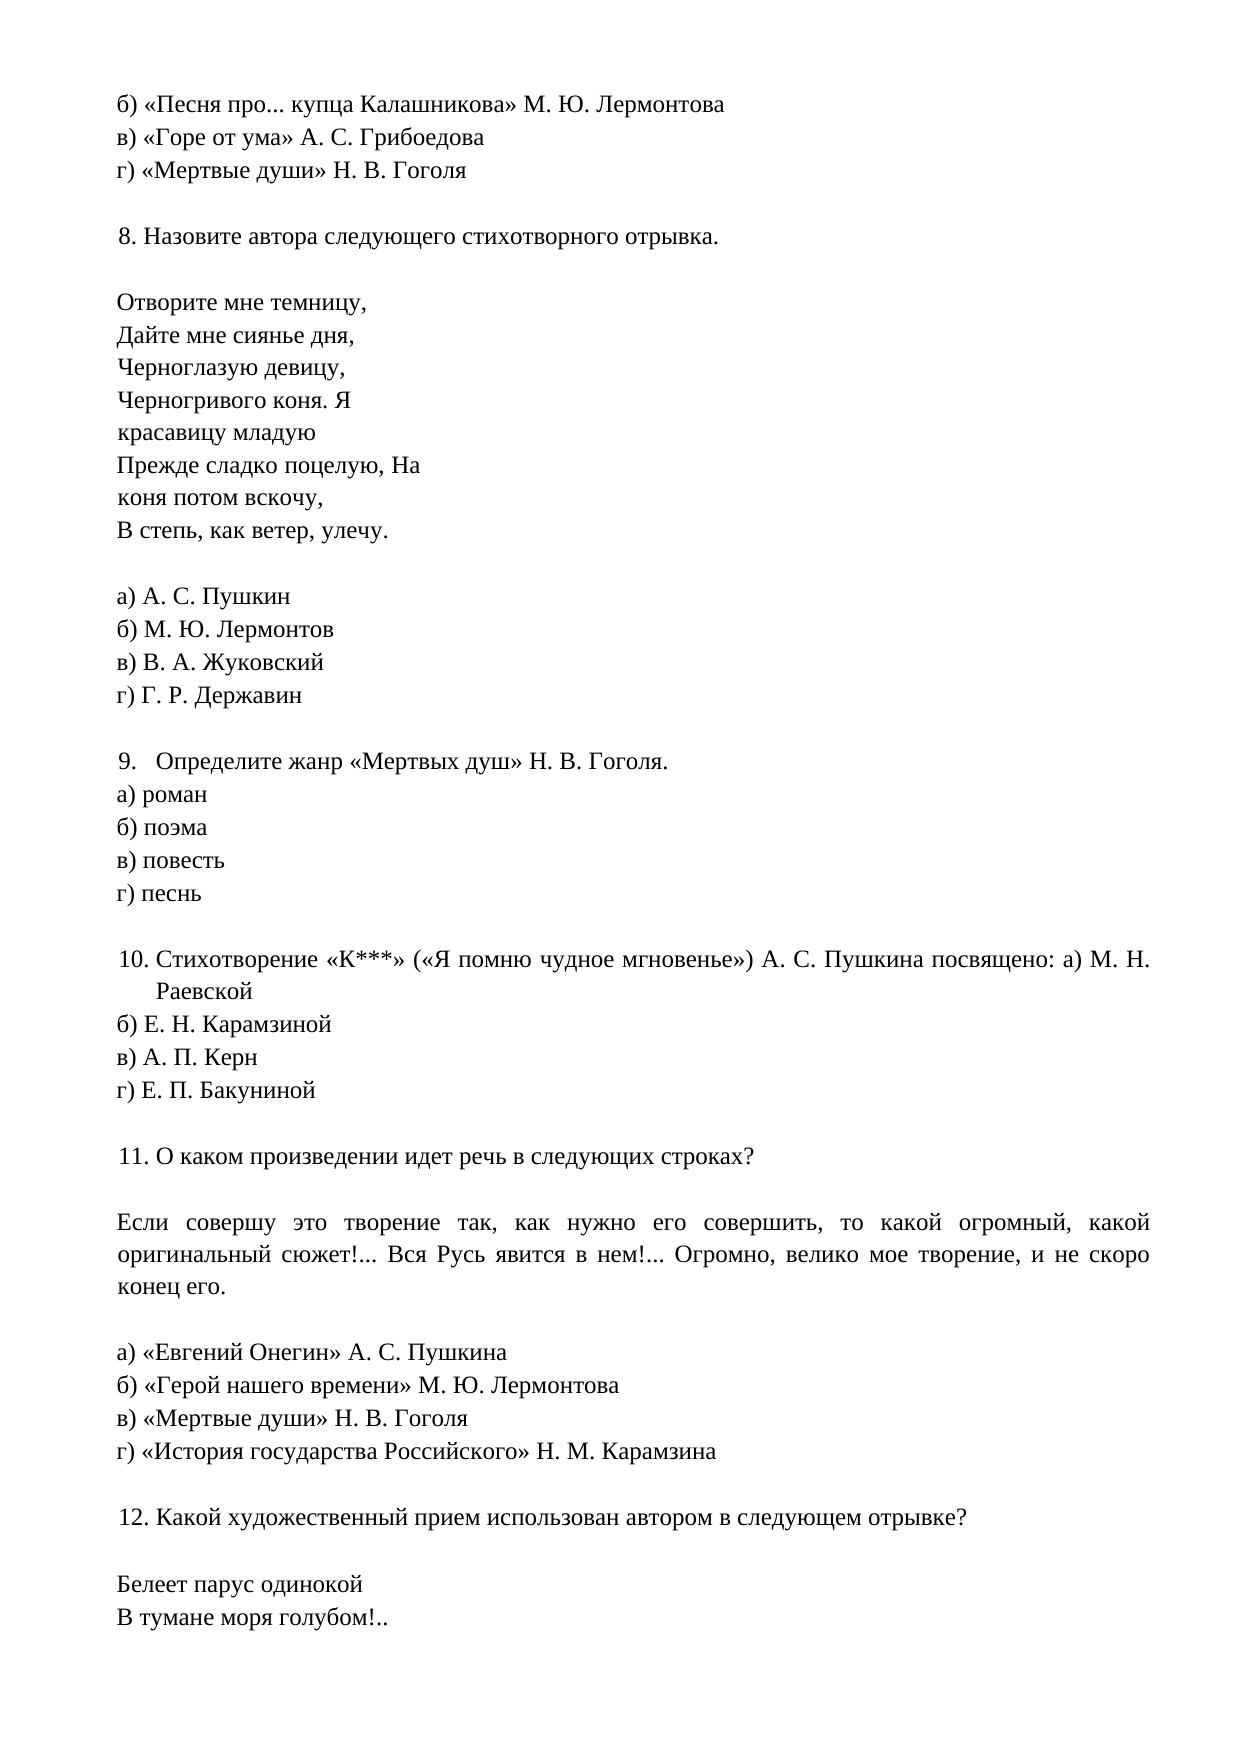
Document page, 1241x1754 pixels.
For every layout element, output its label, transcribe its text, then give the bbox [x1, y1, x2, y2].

list Назовите автора следующего стихотворного отрывка. [118, 221, 1152, 250]
text б) Е. Н. Карамзиной [116, 1009, 1152, 1038]
text а) «Евгений Онегин» А. С. Пушкина [116, 1337, 1152, 1366]
text Прежде сладко поцелую, На коня потом вскочу, [116, 450, 421, 511]
text а) А. С. Пушкин [116, 581, 1152, 610]
text в) В. А. Жуковский [116, 647, 1152, 676]
text б) М. Ю. Лермонтов [116, 614, 1152, 643]
text а) роман [116, 779, 1152, 808]
text б) поэма [116, 812, 1152, 841]
text Дайте мне сиянье дня, Черноглазую девицу, Черногривого коня. Я красавицу младую [116, 320, 356, 446]
text Белеет парус одинокой [116, 1569, 1152, 1597]
list Стихотворение «К***» («Я помню чудное мгновенье») А. С. Пушкина посвящено: а) М. Н. Раевской [118, 944, 1152, 1005]
list О каком произведении идет речь в следующих строках? [118, 1141, 1152, 1170]
text В тумане моря голубом!.. [116, 1602, 1152, 1630]
list Определите жанр «Мертвых душ» Н. В. Гоголя. [118, 746, 1152, 775]
text г) Г. Р. Державин [116, 680, 1152, 708]
text в) повесть [116, 845, 1152, 873]
text г) «Мертвые души» Н. В. Гоголя [116, 155, 1152, 183]
text в) «Мертвые души» Н. В. Гоголя [116, 1403, 1152, 1432]
list Какой художественный прием использован автором в следующем отрывке? [118, 1502, 1152, 1531]
text Отворите мне темницу, [116, 287, 1152, 316]
text в) «Горе от ума» А. С. Грибоедова [116, 122, 1152, 151]
text б) «Герой нашего времени» М. Ю. Лермонтова [116, 1370, 1152, 1399]
text Если совершу это творение так, как нужно его совершить, то какой огромный, какой оригинальный сюжет!... Вся Русь явится в нем!... Огромно, велико мое творение, и не скоро конец его. [116, 1207, 1152, 1300]
text г) «История государства Российского» Н. М. Карамзина [116, 1436, 1152, 1465]
text б) «Песня про... купца Калашникова» М. Ю. Лермонтова [116, 89, 1152, 118]
text В степь, как ветер, улечу. [116, 515, 1152, 543]
text в) А. П. Керн [116, 1042, 1152, 1071]
text г) Е. П. Бакуниной [116, 1075, 1152, 1103]
text г) песнь [116, 878, 1152, 906]
